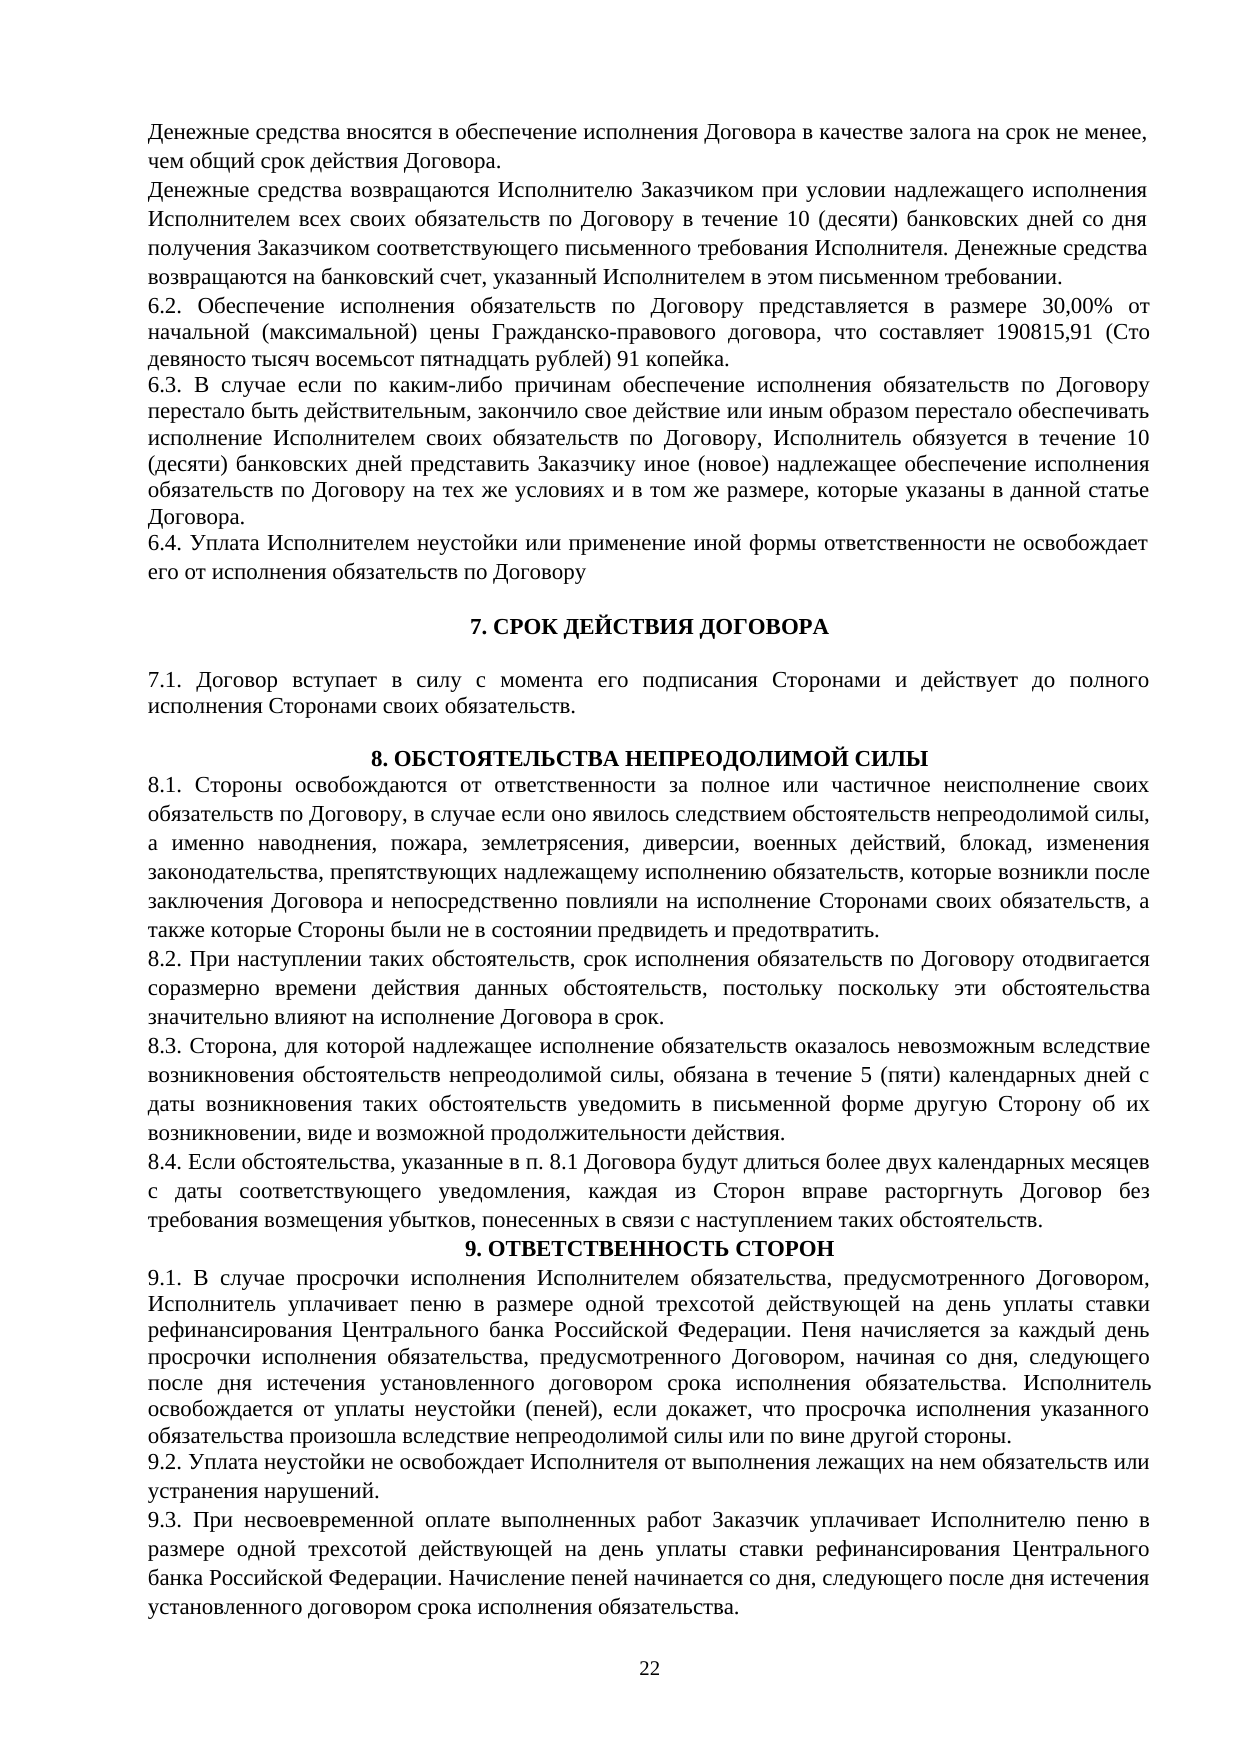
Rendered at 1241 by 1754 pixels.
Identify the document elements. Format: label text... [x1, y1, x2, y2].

list 8. ОБСТОЯТЕЛЬСТВА НЕПРЕОДОЛИМОЙ СИЛЫ [148, 745, 1152, 771]
list 8.3. Сторона, для которой надлежащее исполнение обязательств оказалось невозможным вследствие возникновения обстоятельств непреодолимой силы, обязана в течение 5 (пяти) календарных дней с даты возникновения таких обстоятельств уведомить в письменной форме другую Сторону об их возникновении, виде и возможной продолжительности действия. [148, 1032, 1152, 1145]
list 7. СРОК ДЕЙСТВИЯ ДОГОВОРА [148, 613, 1152, 640]
list 9.2. Уплата неустойки не освобождает Исполнителя от выполнения лежащих на нем обязательств или устранения нарушений. [148, 1448, 1152, 1503]
list Денежные средства возвращаются Исполнителю Заказчиком при условии надлежащего исполнения Исполнителем всех своих обязательств по Договору в течение 10 (десяти) банковских дней со дня получения Заказчиком соответствующего письменного требования Исполнителя. Денежные средства возвращаются на банковский счет, указанный Исполнителем в этом письменном требовании. [148, 176, 1149, 289]
list 9. ОТВЕТСТВЕННОСТЬ СТОРОН [148, 1235, 1152, 1261]
list 8.2. При наступлении таких обстоятельств, срок исполнения обязательств по Договору отодвигается соразмерно времени действия данных обстоятельств, постольку поскольку эти обстоятельства значительно влияют на исполнение Договора в срок. [148, 945, 1152, 1029]
list 6.4. Уплата Исполнителем неустойки или применение иной формы ответственности не освобождает его от исполнения обязательств по Договору [148, 529, 1149, 584]
list Денежные средства вносятся в обеспечение исполнения Договора в качестве залога на срок не менее, чем общий срок действия Договора. [148, 118, 1149, 173]
list 9.3. При несвоевременной оплате выполненных работ Заказчик уплачивает Исполнителю пеню в размере одной трехсотой действующей на день уплаты ставки рефинансирования Центрального банка Российской Федерации. Начисление пеней начинается со дня, следующего после дня истечения установленного договором срока исполнения обязательства. [148, 1506, 1152, 1619]
list 8.4. Если обстоятельства, указанные в п. 8.1 Договора будут длиться более двух календарных месяцев с даты соответствующего уведомления, каждая из Сторон вправе расторгнуть Договор без требования возмещения убытков, понесенных в связи с наступлением таких обстоятельств. [148, 1148, 1152, 1232]
list 7.1. Договор вступает в силу с момента его подписания Сторонами и действует до полного исполнения Сторонами своих обязательств. [148, 666, 1152, 719]
text 9.1. В случае просрочки исполнения Исполнителем обязательства, предусмотренного Договором, Исполнитель уплачивает пеню в размере одной трехсотой действующей на день уплаты ставки рефинансирования Центрального банка Российской Федерации. Пеня начисляется за каждый день просрочки исполнения обязательства, предусмотренного Договором, начиная со дня, следующего после дня истечения установленного договором срока исполнения обязательства. Исполнитель освобождается от уплаты неустойки (пеней), если докажет, что просрочка исполнения указанного обязательства произошла вследствие непреодолимой силы или по вине другой стороны. [148, 1264, 1152, 1448]
list 8.1. Стороны освобождаются от ответственности за полное или частичное неисполнение своих обязательств по Договору, в случае если оно явилось следствием обстоятельств непреодолимой силы, а именно наводнения, пожара, землетрясения, диверсии, военных действий, блокад, изменения законодательства, препятствующих надлежащему исполнению обязательств, которые возникли после заключения Договора и непосредственно повлияли на исполнение Сторонами своих обязательств, а также которые Стороны были не в состоянии предвидеть и предотвратить. [148, 771, 1152, 943]
list 6.3. В случае если по каким-либо причинам обеспечение исполнения обязательств по Договору перестало быть действительным, закончило свое действие или иным образом перестало обеспечивать исполнение Исполнителем своих обязательств по Договору, Исполнитель обязуется в течение 10 (десяти) банковских дней представить Заказчику иное (новое) надлежащее обеспечение исполнения обязательств по Договору на тех же условиях и в том же размере, которые указаны в данной статье Договора. [148, 371, 1152, 529]
list 6.2. Обеспечение исполнения обязательств по Договору представляется в размере 30,00% от начальной (максимальной) цены Гражданско-правового договора, что составляет 190815,91 (Сто девяносто тысяч восемьсот пятнадцать рублей) 91 копейка. [148, 292, 1152, 371]
